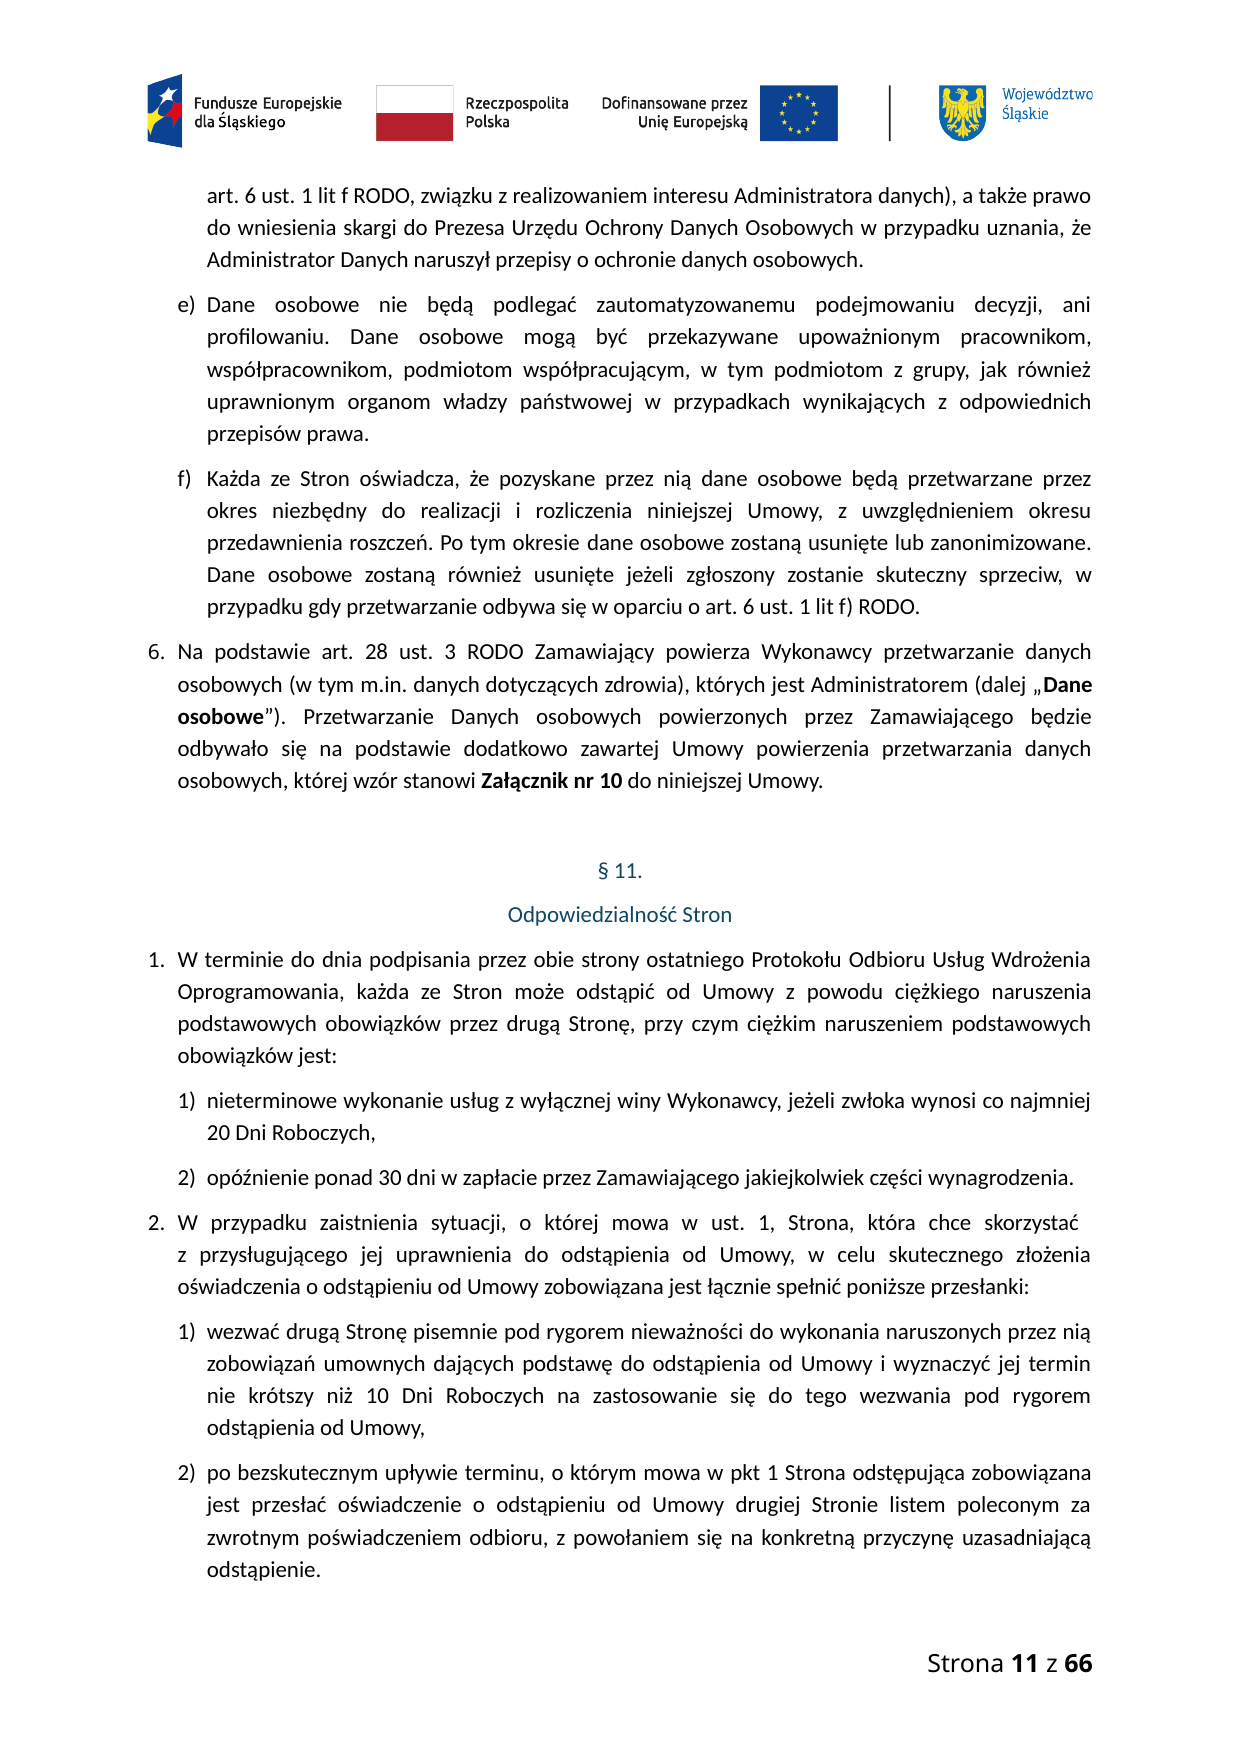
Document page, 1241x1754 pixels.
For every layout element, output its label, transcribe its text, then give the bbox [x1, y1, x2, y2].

list nieterminowe wykonanie usług z wyłącznej winy Wykonawcy, jeżeli zwłoka wynosi co najmniej 20 Dni Roboczych, [177, 1086, 1093, 1147]
list wezwać drugą Stronę pisemnie pod rygorem nieważności do wykonania naruszonych przez nią zobowiązań umownych dających podstawę do odstąpienia od Umowy i wyznaczyć jej termin nie krótszy niż 10 Dni Roboczych na zastosowanie się do tego wezwania pod rygorem odstąpienia od Umowy, [177, 1317, 1093, 1442]
list Każda ze Stron oświadcza, że pozyskane przez nią dane osobowe będą przetwarzane przez okres niezbędny do realizacji i rozliczenia niniejszej Umowy, z uwzględnieniem okresu przedawnienia roszczeń. Po tym okresie dane osobowe zostaną usunięte lub zanonimizowane. Dane osobowe zostaną również usunięte jeżeli zgłoszony zostanie skuteczny sprzeciw, w przypadku gdy przetwarzanie odbywa się w oparciu o art. 6 ust. 1 lit f) RODO. [177, 464, 1093, 621]
picture [147, 73, 1093, 148]
subtitle Odpowiedzialność Stron [148, 900, 1093, 928]
list Dane osobowe nie będą podlegać zautomatyzowanemu podejmowaniu decyzji, ani profilowaniu. Dane osobowe mogą być przekazywane upoważnionym pracownikom, współpracownikom, podmiotom współpracującym, w tym podmiotom z grupy, jak również uprawnionym organom władzy państwowej w przypadkach wynikających z odpowiednich przepisów prawa. [177, 290, 1093, 447]
list W terminie do dnia podpisania przez obie strony ostatniego Protokołu Odbioru Usług Wdrożenia Oprogramowania, każda ze Stron może odstąpić od Umowy z powodu ciężkiego naruszenia podstawowych obowiązków przez drugą Stronę, przy czym ciężkim naruszeniem podstawowych obowiązków jest: [148, 945, 1093, 1070]
list W przypadku zaistnienia sytuacji, o której mowa w ust. 1, Strona, która chce skorzystać z przysługującego jej uprawnienia do odstąpienia od Umowy, w celu skutecznego złożenia oświadczenia o odstąpieniu od Umowy zobowiązana jest łącznie spełnić poniższe przesłanki: [148, 1208, 1093, 1300]
list po bezskutecznym upływie terminu, o którym mowa w pkt 1 Strona odstępująca zobowiązana jest przesłać oświadczenie o odstąpieniu od Umowy drugiej Stronie listem poleconym za zwrotnym poświadczeniem odbioru, z powołaniem się na konkretną przyczynę uzasadniającą odstąpienie. [177, 1458, 1093, 1583]
list Na podstawie art. 28 ust. 3 RODO Zamawiający powierza Wykonawcy przetwarzanie danych osobowych (w tym m.in. danych dotyczących zdrowia), których jest Administratorem (dalej „Dane osobowe”). Przetwarzanie Danych osobowych powierzonych przez Zamawiającego będzie odbywało się na podstawie dodatkowo zawartej Umowy powierzenia przetwarzania danych osobowych, której wzór stanowi Załącznik nr 10 do niniejszej Umowy. [148, 637, 1093, 794]
subtitle § 11. [148, 856, 1093, 884]
list opóźnienie ponad 30 dni w zapłacie przez Zamawiającego jakiejkolwiek części wynagrodzenia. [177, 1163, 1093, 1191]
